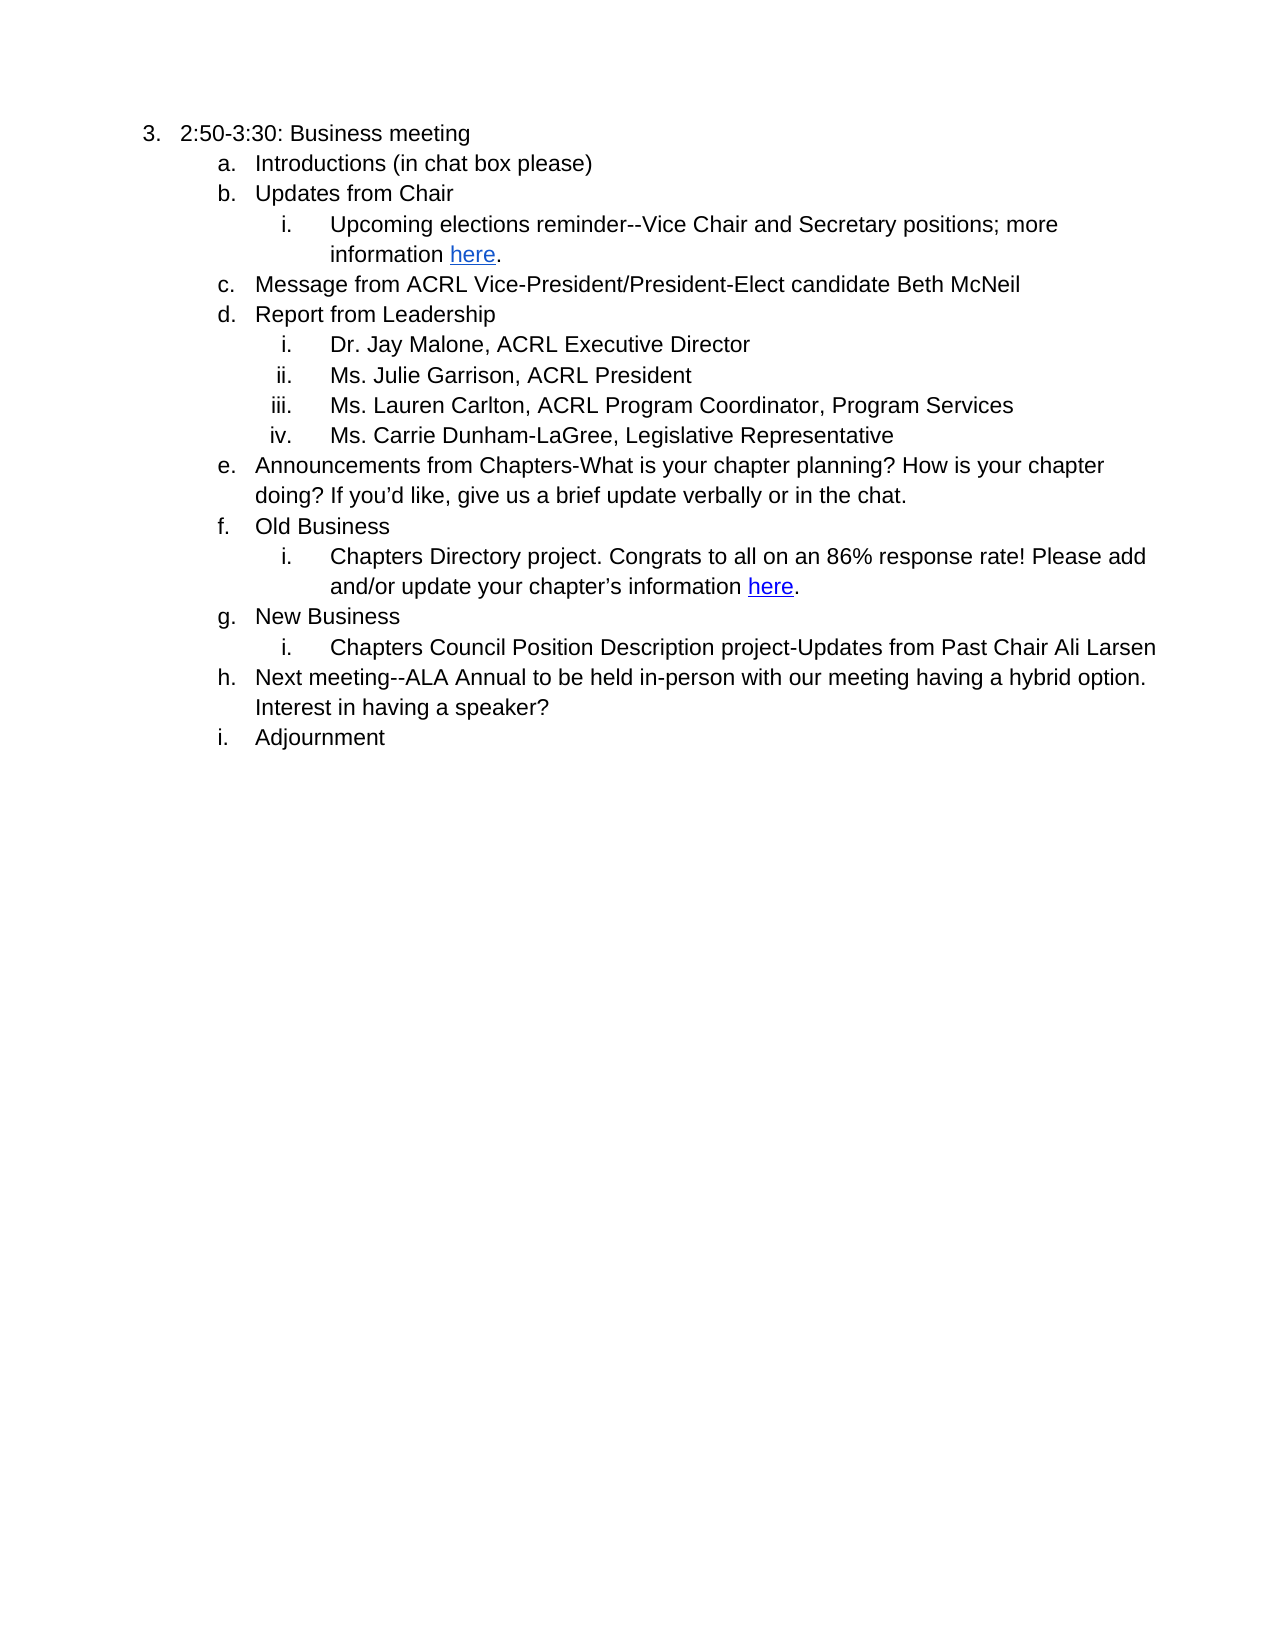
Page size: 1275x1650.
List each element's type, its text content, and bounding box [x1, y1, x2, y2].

list Old Business [217, 513, 1170, 539]
list Ms. Julie Garrison, ACRL President [292, 362, 1170, 388]
list Updates from Chair [217, 180, 1170, 207]
list New Business [217, 603, 1170, 630]
list Chapters Directory project. Congrats to all on an 86% response rate! Please add and/or update your chapter’s information here. [292, 543, 1170, 599]
list Next meeting--ALA Annual to be held in-person with our meeting having a hybrid option. Interest in having a speaker? [217, 664, 1170, 720]
list Dr. Jay Malone, ACRL Executive Director [292, 331, 1170, 358]
list Upcoming elections reminder--Vice Chair and Secretary positions; more information here. [292, 211, 1170, 267]
list 2:50-3:30: Business meeting [142, 120, 1170, 146]
list Ms. Carrie Dunham-LaGree, Legislative Representative [292, 422, 1170, 448]
list Chapters Council Position Description project-Updates from Past Chair Ali Larsen [292, 633, 1170, 660]
list Announcements from Chapters-What is your chapter planning? How is your chapter doing? If you’d like, give us a brief update verbally or in the chat. [217, 452, 1170, 509]
list Ms. Lauren Carlton, ACRL Program Coordinator, Program Services [292, 392, 1170, 418]
list Message from ACRL Vice-President/President-Elect candidate Beth McNeil [217, 271, 1170, 297]
list Report from Leadership [217, 301, 1170, 328]
list Adjournment [217, 724, 1170, 751]
list Introductions (in chat box please) [217, 150, 1170, 177]
